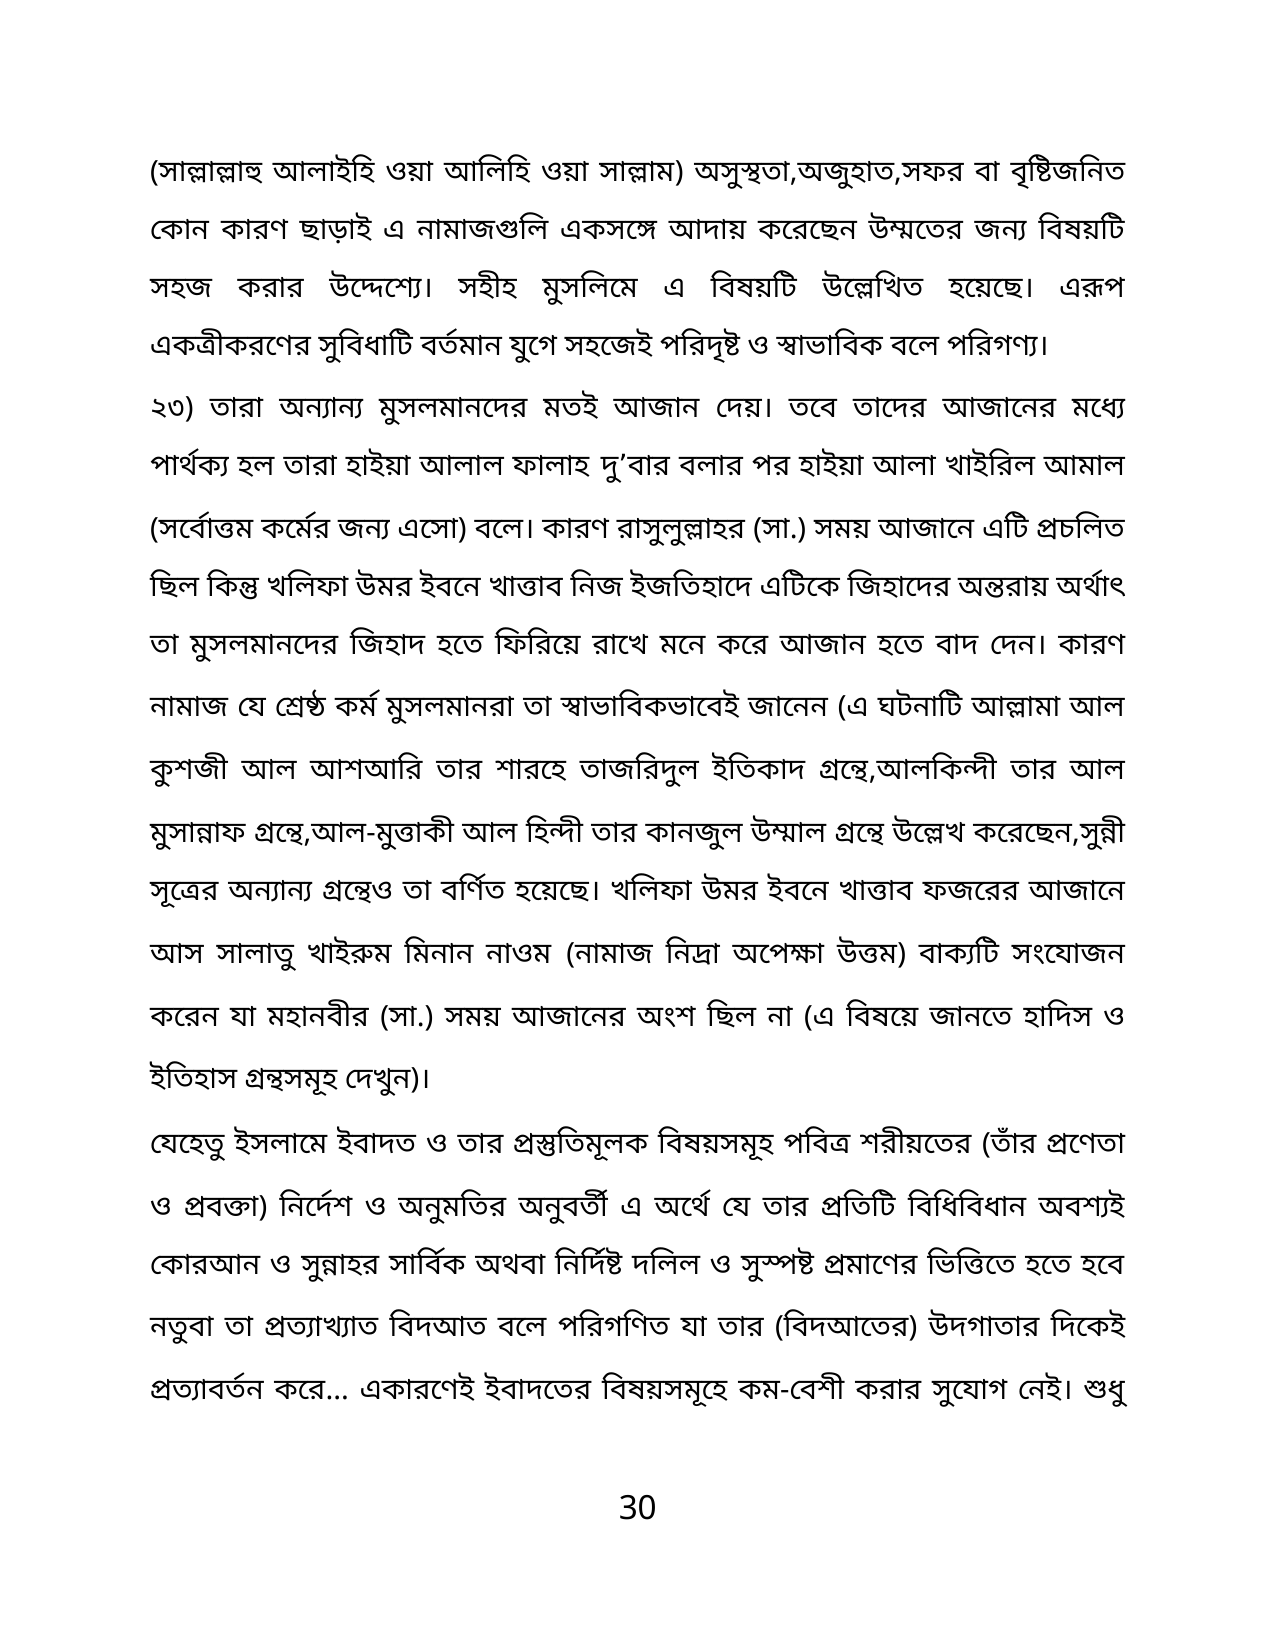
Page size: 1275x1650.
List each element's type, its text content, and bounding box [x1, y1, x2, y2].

text ২৩) তারা অন্যান্য মুসলমানদের মতই আজান দেয়। তবে তাদের আজানের মধ্যে পার্থক্য হল তারা হাইয়া আলাল ফালাহ দু’বার বলার পর হাইয়া আলা খাইরিল আমাল (সর্বোত্তম কর্মের জন্য এসো) বলে। কারণ রাসুলুল্লাহর (সা.) সময় আজানে এটি প্রচলিত ছিল কিন্তু খলিফা উমর ইবনে খাত্তাব নিজ ইজতিহাদে এটিকে জিহাদের অন্তরায় অর্থাৎ তা মুসলমানদের জিহাদ হতে ফিরিয়ে রাখে মনে করে আজান হতে বাদ দেন। কারণ নামাজ যে শ্রেষ্ঠ কর্ম মুসলমানরা তা স্বাভাবিকভাবেই জানেন (এ ঘটনাটি আল্লামা আল কুশজী আল আশআরি তার শারহে তাজরিদুল ইতিকাদ গ্রন্থে,আলকিন্দী তার আল মুসান্নাফ গ্রন্থে,আল-মুত্তাকী আল হিন্দী তার কানজুল উম্মাল গ্রন্থে উল্লেখ করেছেন,সুন্নী সূত্রের অন্যান্য গ্রন্থেও তা বর্ণিত হয়েছে। খলিফা উমর ইবনে খাত্তাব ফজরের আজানে আস সালাতু খাইরুম মিনান নাওম (নামাজ নিদ্রা অপেক্ষা উত্তম) বাক্যটি সংযোজন করেন যা মহানবীর (সা.) সময় আজানের অংশ ছিল না (এ বিষয়ে জানতে হাদিস ও ইতিহাস গ্রন্থসমূহ দেখুন)। [150, 386, 1125, 1101]
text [150, 150, 1125, 367]
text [150, 1122, 1125, 1412]
